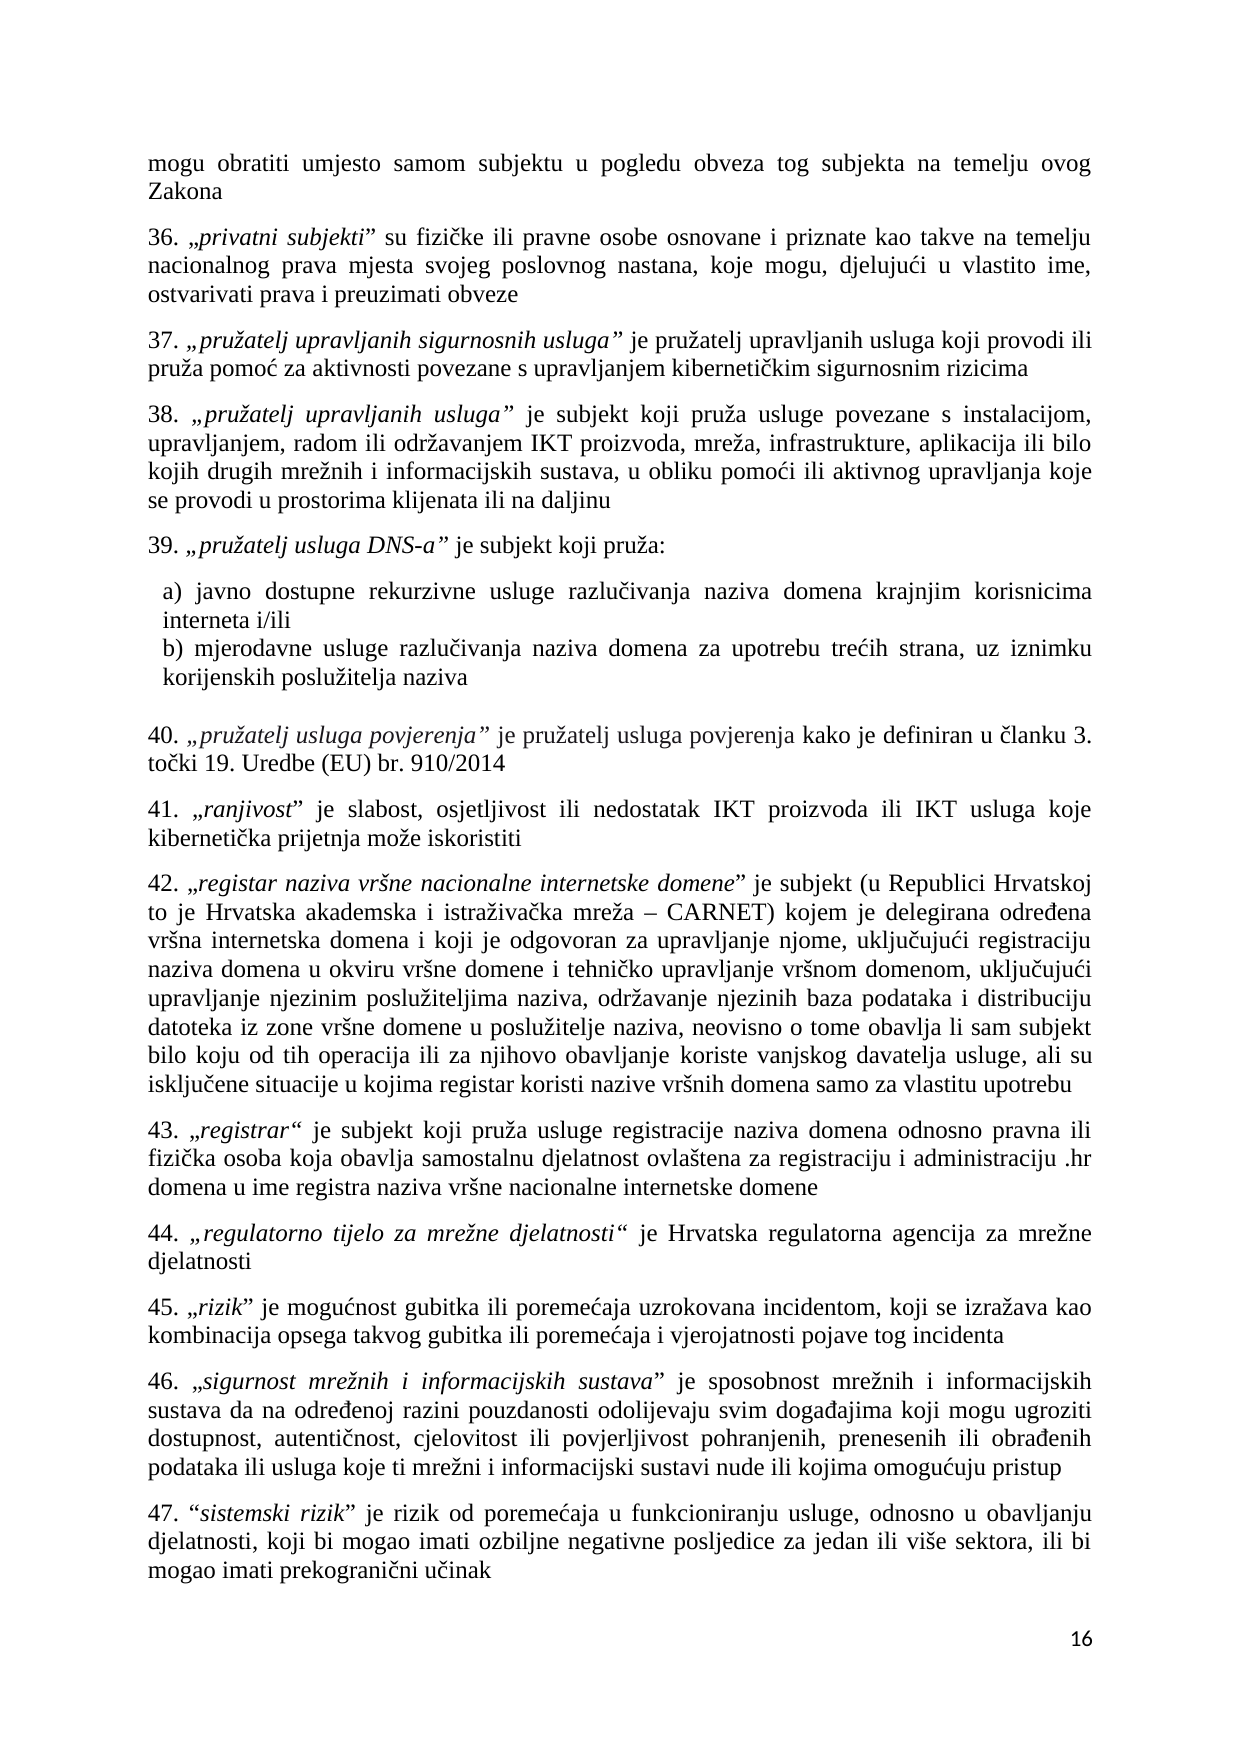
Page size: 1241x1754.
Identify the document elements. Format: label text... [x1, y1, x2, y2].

text 42. „registar naziva vršne nacionalne internetske domene” je subjekt (u Republici Hrvatskoj to je Hrvatska akademska i istraživačka mreža – CARNET) kojem je delegirana određena vršna internetska domena i koji je odgovoran za upravljanje njome, uključujući registraciju naziva domena u okviru vršne domene i tehničko upravljanje vršnom domenom, uključujući upravljanje njezinim poslužiteljima naziva, održavanje njezinih baza podataka i distribuciju datoteka iz zone vršne domene u poslužitelje naziva, neovisno o tome obavlja li sam subjekt bilo koju od tih operacija ili za njihovo obavljanje koriste vanjskog davatelja usluge, ali su isključene situacije u kojima registar koristi nazive vršnih domena samo za vlastitu upotrebu [148, 868, 1093, 1098]
text a) javno dostupne rekurzivne usluge razlučivanja naziva domena krajnjim korisnicima interneta i/ili [162, 576, 1093, 633]
text 43. „registrar“ je subjekt koji pruža usluge registracije naziva domena odnosno pravna ili fizička osoba koja obavlja samostalnu djelatnost ovlaštena za registraciju i administraciju .hr domena u ime registra naziva vršne nacionalne internetske domene [148, 1115, 1093, 1201]
text 36. „privatni subjekti” su fizičke ili pravne osobe osnovane i priznate kao takve na temelju nacionalnog prava mjesta svojeg poslovnog nastana, koje mogu, djelujući u vlastito ime, ostvarivati prava i preuzimati obveze [148, 222, 1093, 308]
text 44. „regulatorno tijelo za mrežne djelatnosti“ je Hrvatska regulatorna agencija za mrežne djelatnosti [148, 1218, 1093, 1275]
text 38. „pružatelj upravljanih usluga” je subjekt koji pruža usluge povezane s instalacijom, upravljanjem, radom ili održavanjem IKT proizvoda, mreža, infrastrukture, aplikacija ili bilo kojih drugih mrežnih i informacijskih sustava, u obliku pomoći ili aktivnog upravljanja koje se provodi u prostorima klijenata ili na daljinu [148, 399, 1093, 514]
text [148, 148, 1093, 205]
text 37. „pružatelj upravljanih sigurnosnih usluga” je pružatelj upravljanih usluga koji provodi ili pruža pomoć za aktivnosti povezane s upravljanjem kibernetičkim sigurnosnim rizicima [148, 325, 1093, 382]
text 46. „sigurnost mrežnih i informacijskih sustava” je sposobnost mrežnih i informacijskih sustava da na određenoj razini pouzdanosti odolijevaju svim događajima koji mogu ugroziti dostupnost, autentičnost, cjelovitost ili povjerljivost pohranjenih, prenesenih ili obrađenih podataka ili usluga koje ti mrežni i informacijski sustavi nude ili kojima omogućuju pristup [148, 1366, 1093, 1481]
text 47. “sistemski rizik” je rizik od poremećaja u funkcioniranju usluge, odnosno u obavljanju djelatnosti, koji bi mogao imati ozbiljne negativne posljedice za jedan ili više sektora, ili bi mogao imati prekogranični učinak [148, 1498, 1093, 1584]
text 41. „ranjivost” je slabost, osjetljivost ili nedostatak IKT proizvoda ili IKT usluga koje kibernetička prijetnja može iskoristiti [148, 794, 1093, 851]
text 45. „rizik” je mogućnost gubitka ili poremećaja uzrokovana incidentom, koji se izražava kao kombinacija opsega takvog gubitka ili poremećaja i vjerojatnosti pojave tog incidenta [148, 1292, 1093, 1349]
text 39. „pružatelj usluga DNS-a” je subjekt koji pruža: [148, 531, 1093, 559]
text 40. „pružatelj usluga povjerenja” je pružatelj usluga povjerenja kako je definiran u članku 3. točki 19. Uredbe (EU) br. 910/2014 [148, 720, 1093, 777]
text b) mjerodavne usluge razlučivanja naziva domena za upotrebu trećih strana, uz iznimku korijenskih poslužitelja naziva [162, 633, 1093, 691]
